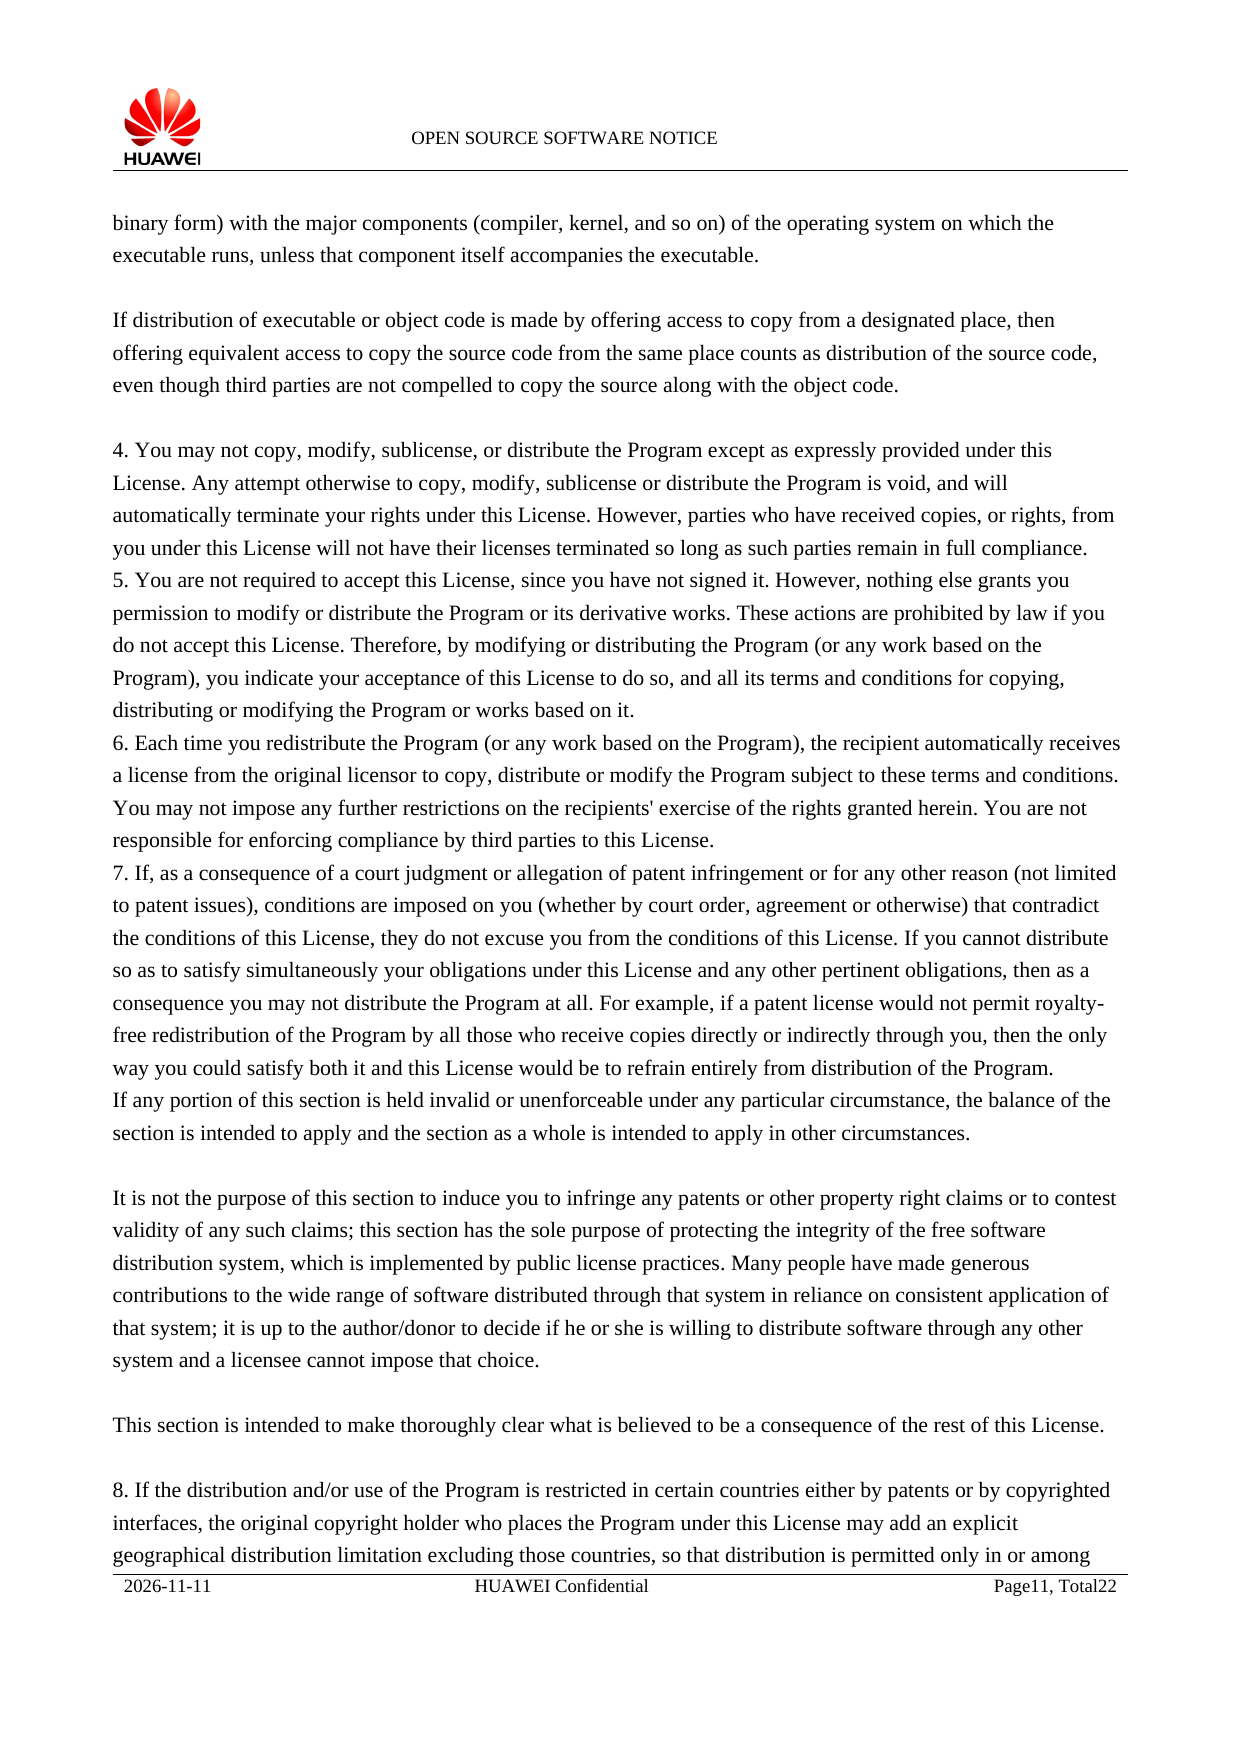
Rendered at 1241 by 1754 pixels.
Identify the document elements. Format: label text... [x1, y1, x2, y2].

picture [124, 88, 201, 165]
